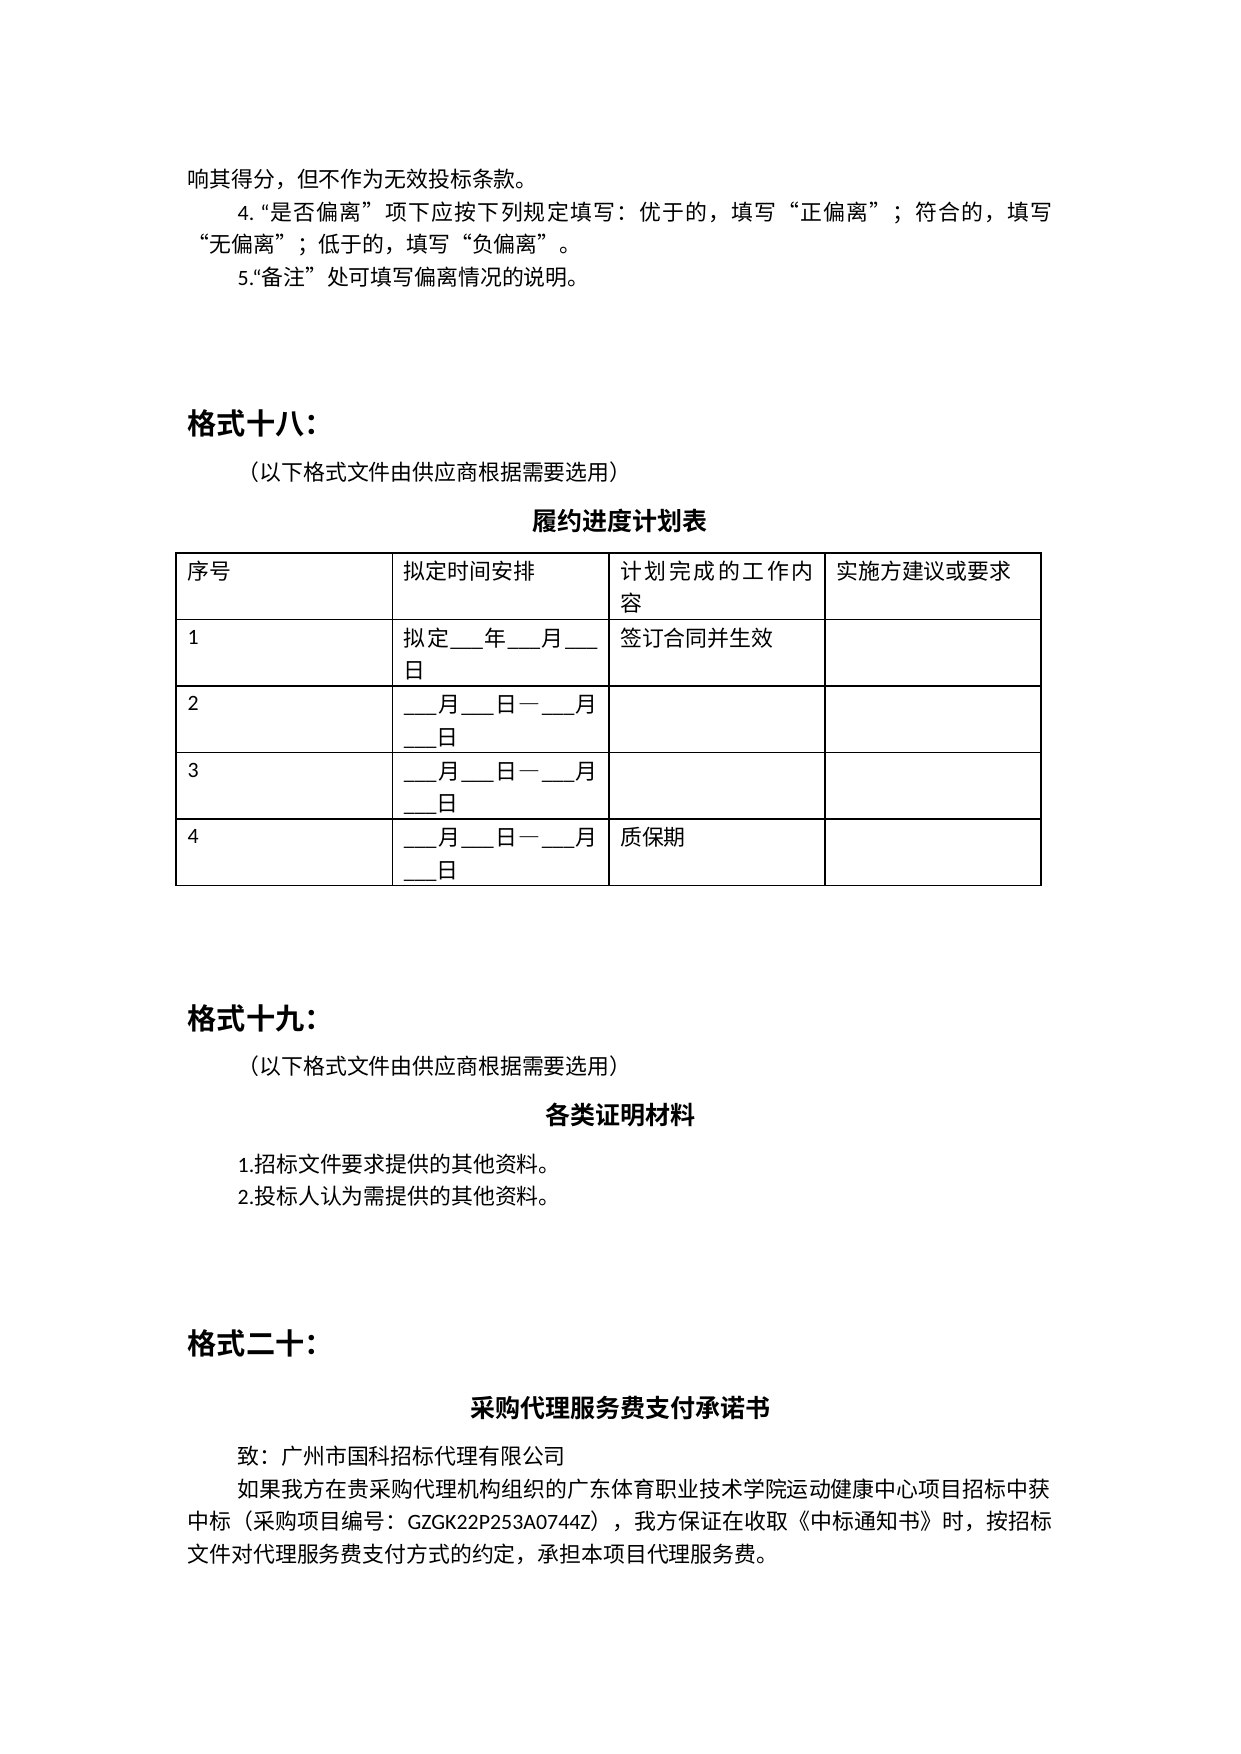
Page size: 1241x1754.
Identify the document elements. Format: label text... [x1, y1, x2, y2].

table_cell [826, 687, 1040, 752]
table_cell 拟定___年___月___日 [393, 620, 608, 685]
table_cell [610, 753, 824, 818]
text 履约进度计划表 [187, 487, 1053, 552]
text 各类证明材料 [187, 1081, 1053, 1146]
text 5.“备注”处可填写偏离情况的说明。 [187, 259, 1053, 292]
table_header 实施方建议或要求 [826, 554, 1040, 618]
table_header 拟定时间安排 [393, 554, 608, 618]
table_header 计划完成的工作内容 [610, 554, 824, 618]
table_cell 签订合同并生效 [610, 620, 824, 685]
text 2.投标人认为需提供的其他资料。 [187, 1179, 1053, 1211]
table_cell ___月___日—___月___日 [393, 820, 608, 885]
text 1.招标文件要求提供的其他资料。 [187, 1146, 1053, 1179]
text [187, 162, 1053, 194]
table_cell ___月___日—___月___日 [393, 687, 608, 752]
table_cell [826, 620, 1040, 685]
table_cell 4 [177, 820, 392, 885]
text 致：广州市国科招标代理有限公司 [187, 1439, 1053, 1471]
table_cell [610, 687, 824, 752]
text 4. “是否偏离”项下应按下列规定填写：优于的，填写“正偏离”；符合的，填写“无偏离”；低于的，填写“负偏离”。 [187, 194, 1053, 259]
table_header 序号 [177, 554, 392, 618]
text 采购代理服务费支付承诺书 [187, 1374, 1053, 1439]
table_cell ___月___日—___月___日 [393, 753, 608, 818]
table_cell 3 [177, 753, 392, 818]
text 如果我方在贵采购代理机构组织的广东体育职业技术学院运动健康中心项目招标中获中标（采购项目编号：GZGK22P253A0744Z），我方保证在收取《中标通知书》时，按招标文件对代理服务费支付方式的约定，承担本项目代理服务费。 [187, 1471, 1053, 1569]
text （以下格式文件由供应商根据需要选用） [187, 454, 1053, 487]
text 格式十八： [187, 389, 1053, 454]
table_cell [826, 820, 1040, 885]
table_cell 1 [177, 620, 392, 685]
table_cell 质保期 [610, 820, 824, 885]
text 格式十九： [187, 984, 1053, 1049]
text 格式二十： [187, 1309, 1053, 1374]
text （以下格式文件由供应商根据需要选用） [187, 1049, 1053, 1081]
table_cell 2 [177, 687, 392, 752]
table_cell [826, 753, 1040, 818]
